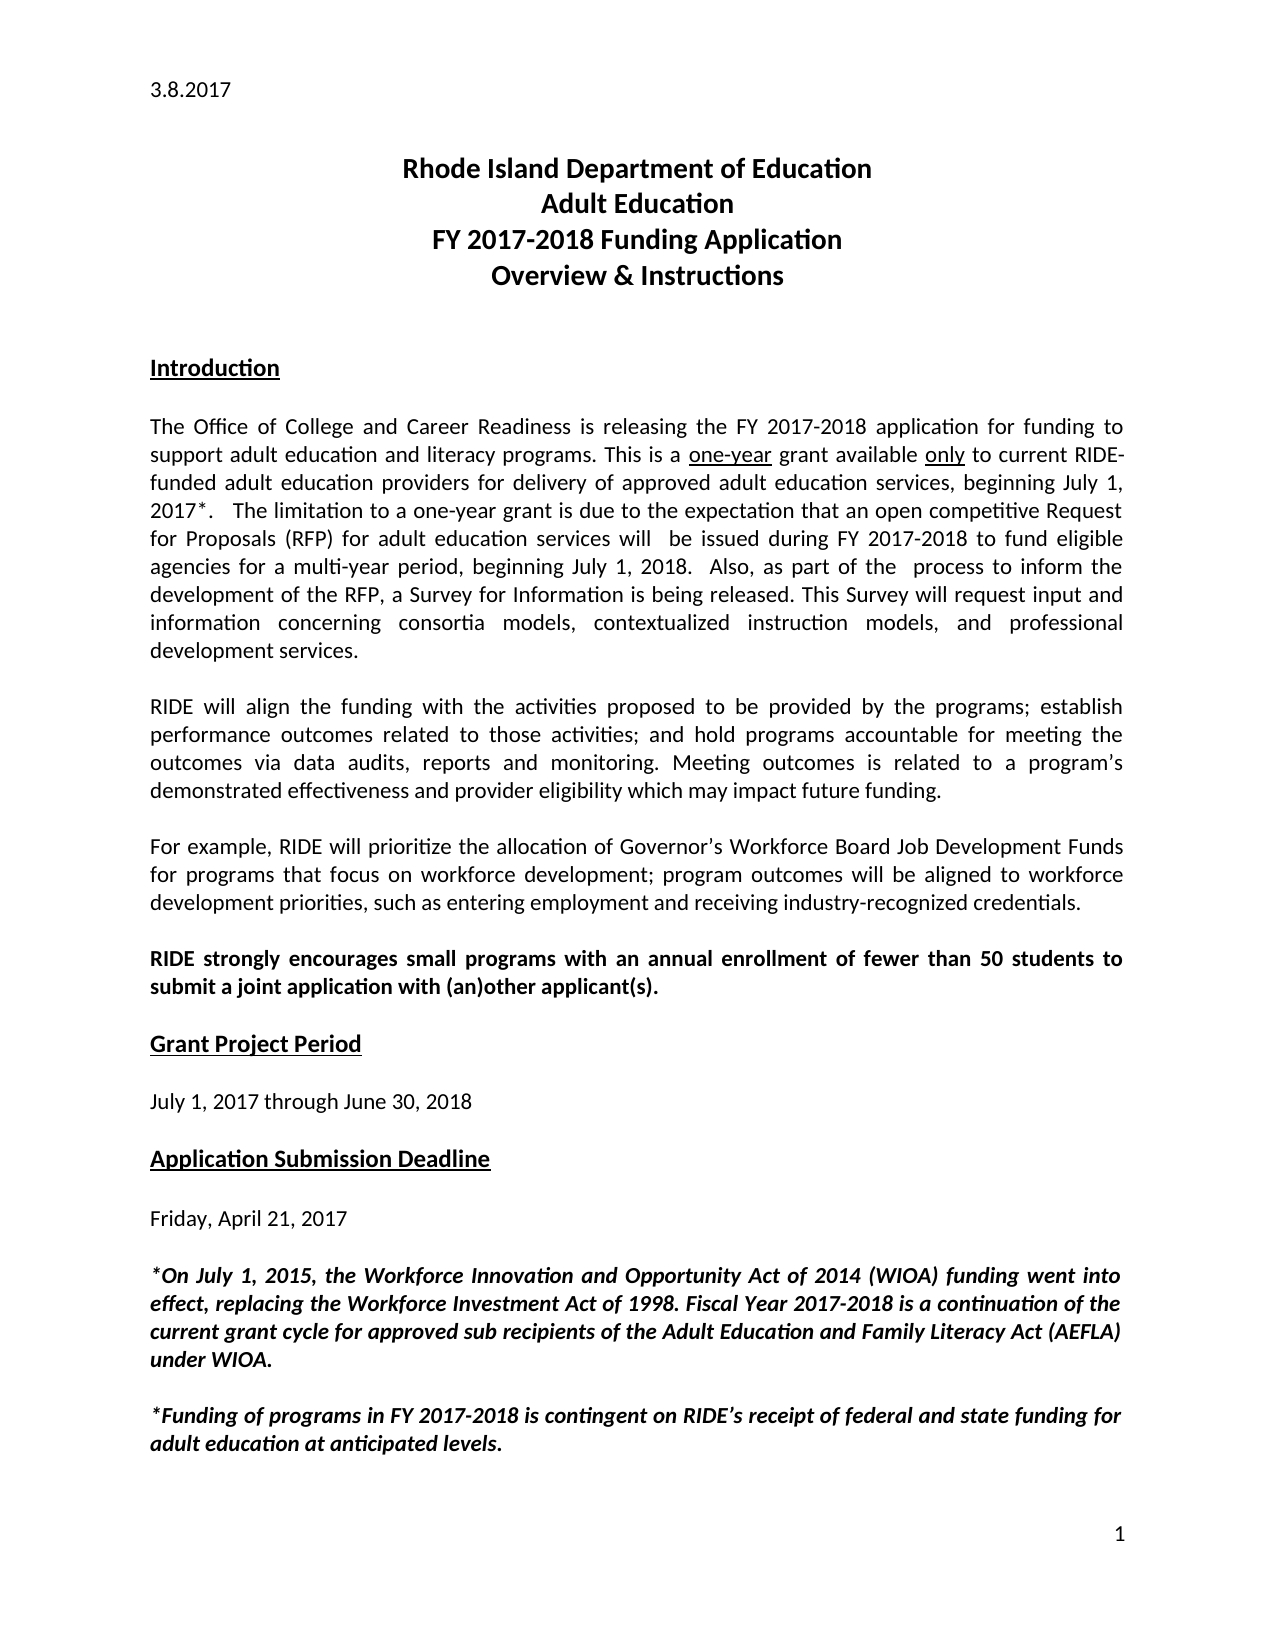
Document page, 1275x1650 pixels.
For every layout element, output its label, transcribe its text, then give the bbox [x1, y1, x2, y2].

text RIDE strongly encourages small programs with an annual enrollment of fewer than 50 students to submit a joint application with (an)other applicant(s). [150, 944, 1125, 1001]
text FY 2017-2018 Funding Application [150, 221, 1125, 257]
text *On July 1, 2015, the Workforce Innovation and Opportunity Act of 2014 (WIOA) funding went into effect, replacing the Workforce Investment Act of 1998. Fiscal Year 2017-2018 is a continuation of the current grant cycle for approved sub recipients of the Adult Education and Family Literacy Act (AEFLA) under WIOA. [150, 1261, 1125, 1373]
text Overview & Instructions [150, 257, 1125, 292]
text Rhode Island Department of Education [150, 150, 1125, 186]
text Friday, April 21, 2017 [150, 1204, 1125, 1232]
text The Office of College and Career Readiness is releasing the FY 2017-2018 application for funding to support adult education and literacy programs. This is a one-year grant available only to current RIDE-funded adult education providers for delivery of approved adult education services, beginning July 1, 2017*. The limitation to a one-year grant is due to the expectation that an open competitive Request for Proposals (RFP) for adult education services will be issued during FY 2017-2018 to fund eligible agencies for a multi-year period, beginning July 1, 2018. Also, as part of the process to inform the development of the RFP, a Survey for Information is being released. This Survey will request input and information concerning consortia models, contextualized instruction models, and professional development services. [150, 412, 1125, 664]
text Adult Education [150, 186, 1125, 221]
text *Funding of programs in FY 2017-2018 is contingent on RIDE’s receipt of federal and state funding for adult education at anticipated levels. [150, 1402, 1125, 1458]
text RIDE will align the funding with the activities proposed to be provided by the programs; establish performance outcomes related to those activities; and hold programs accountable for meeting the outcomes via data audits, reports and monitoring. Meeting outcomes is related to a program’s demonstrated effectiveness and provider eligibility which may impact future funding. [150, 692, 1125, 804]
text July 1, 2017 through June 30, 2018 [150, 1087, 1125, 1115]
text Introduction [150, 352, 1125, 383]
text Grant Project Period [150, 1028, 1125, 1059]
text Application Submission Deadline [150, 1143, 1125, 1174]
text For example, RIDE will prioritize the allocation of Governor’s Workforce Board Job Development Funds for programs that focus on workforce development; program outcomes will be aligned to workforce development priorities, such as entering employment and receiving industry-recognized credentials. [150, 832, 1125, 916]
